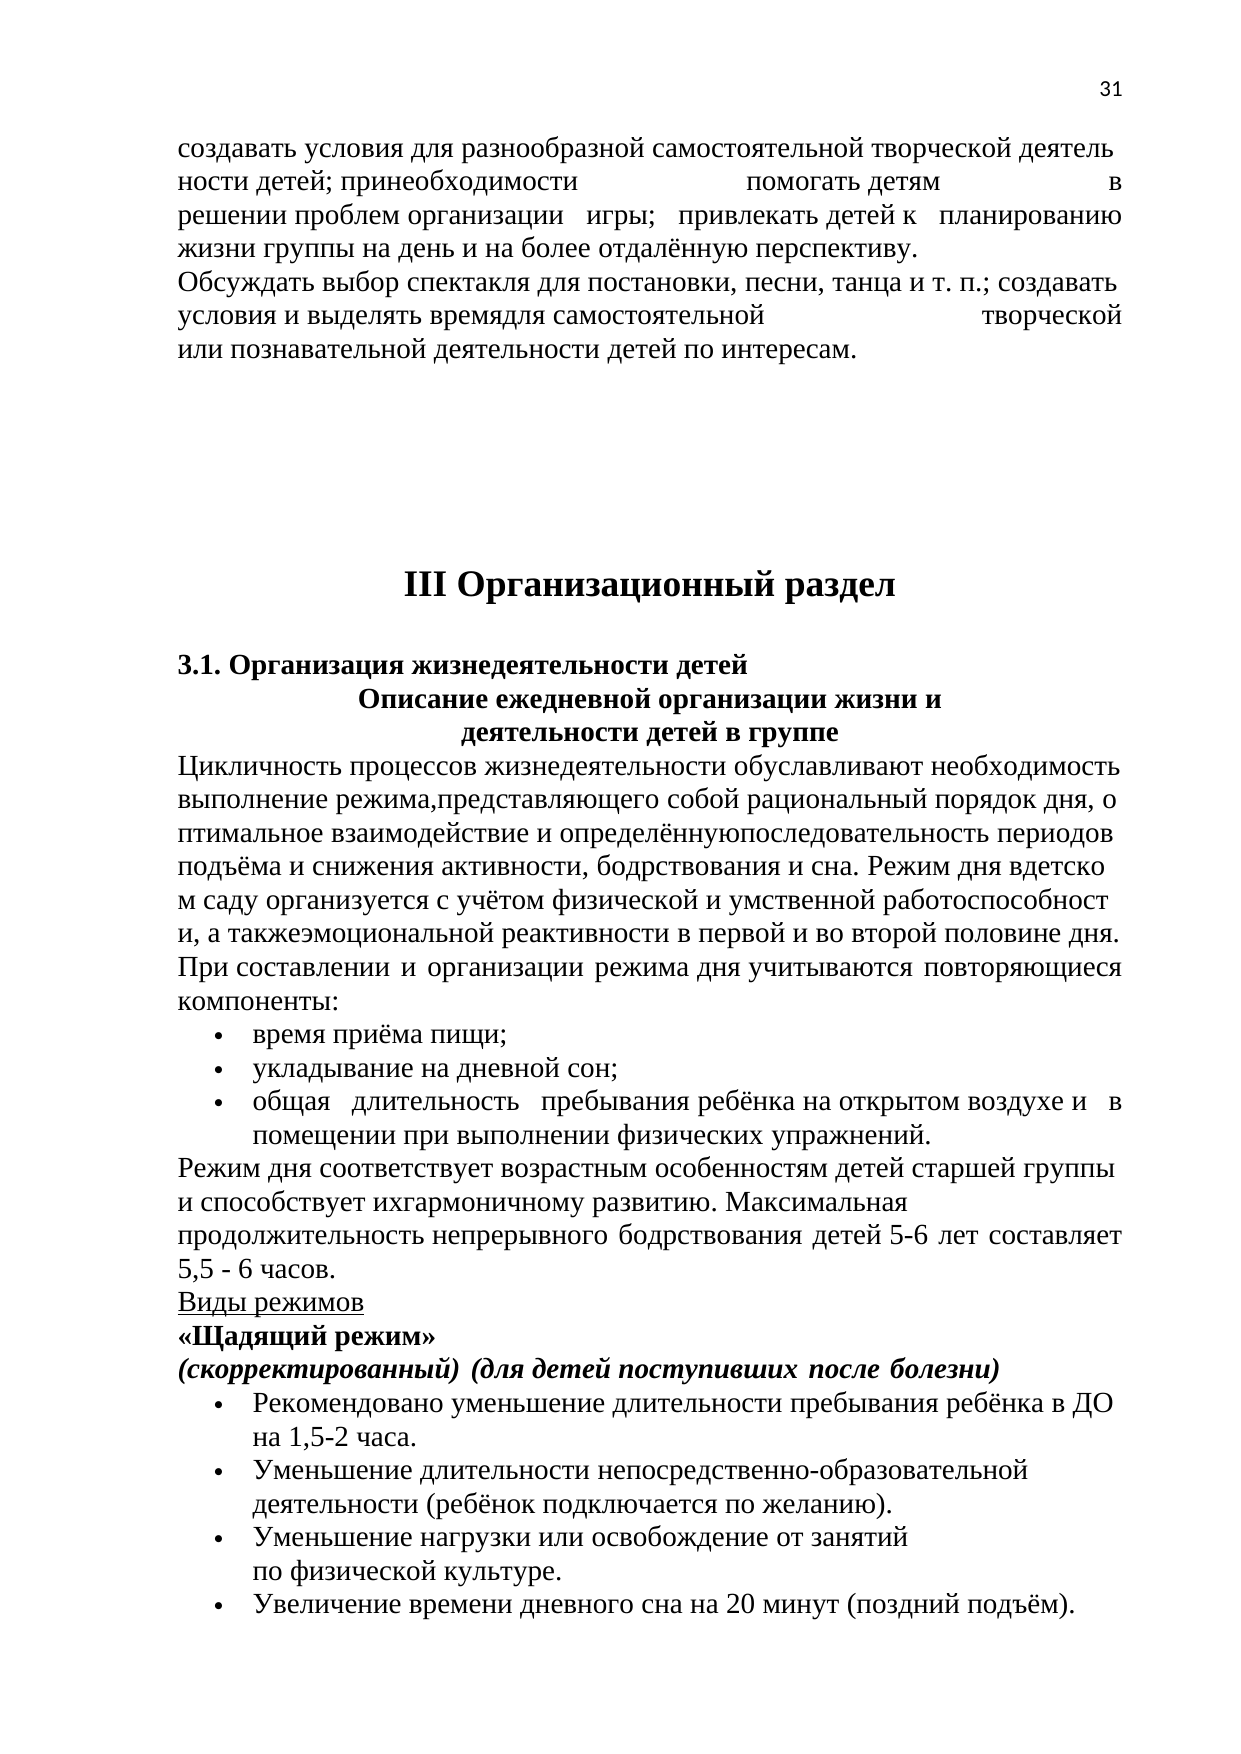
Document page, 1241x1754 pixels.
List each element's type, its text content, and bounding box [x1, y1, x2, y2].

text Виды режимов [177, 1284, 1122, 1318]
text создавать условия для разнообразной самостоятельной творческой деятельности детей; принеобходимости помогать детям в решении проблем организации игры; привлекать детей к планированию жизни группы на день и на более отдалённую перспективу. [177, 130, 1122, 264]
text При составлении и организации режима дня учитываются повторяющиеся компоненты: [177, 949, 1122, 1016]
list Уменьшение длительности непосредственно-образовательной деятельности (ребёнок подключается по желанию). [215, 1452, 1122, 1519]
list Рекомендовано уменьшение длительности пребывания ребёнка в ДО на 1,5-2 часа. [215, 1385, 1122, 1452]
text Описание ежедневной организации жизни и деятельности детей в группе [177, 681, 1122, 748]
text (скорректированный) (для детей поступивших после болезни) [177, 1352, 1122, 1385]
list укладывание на дневной сон; [215, 1050, 1122, 1083]
text III Организационный раздел [177, 561, 1122, 604]
list Уменьшение нагрузки или освобождение от занятий по физической культуре. [215, 1519, 1122, 1586]
text Режим дня соответствует возрастным особенностям детей старшей группы и способствует ихгармоничному развитию. Максимальная [177, 1150, 1122, 1217]
text продолжительность непрерывного бодрствования детей 5-6 лет составляет 5,5 - 6 часов. [177, 1217, 1122, 1284]
list общая длительность пребывания ребёнка на открытом воздухе и в помещении при выполнении физических упражнений. [215, 1083, 1122, 1150]
text 3.1. Организация жизнедеятельности детей [177, 647, 1122, 681]
text «Щадящий режим» [177, 1318, 1122, 1352]
text Обсуждать выбор спектакля для постановки, песни, танца и т. п.; создавать условия и выделять времядля самостоятельной творческой или познавательной деятельности детей по интересам. [177, 264, 1122, 364]
text Цикличность процессов жизнедеятельности обуславливают необходимость выполнение режима,представляющего собой рациональный порядок дня, оптимальное взаимодействие и определённуюпоследовательность периодов подъёма и снижения активности, бодрствования и сна. Режим дня вдетском саду организуется с учётом физической и умственной работоспособности, а такжеэмоциональной реактивности в первой и во второй половине дня. [177, 748, 1122, 949]
list время приёма пищи; [215, 1016, 1122, 1050]
list Увеличение времени дневного сна на 20 минут (поздний подъём). [215, 1586, 1122, 1620]
